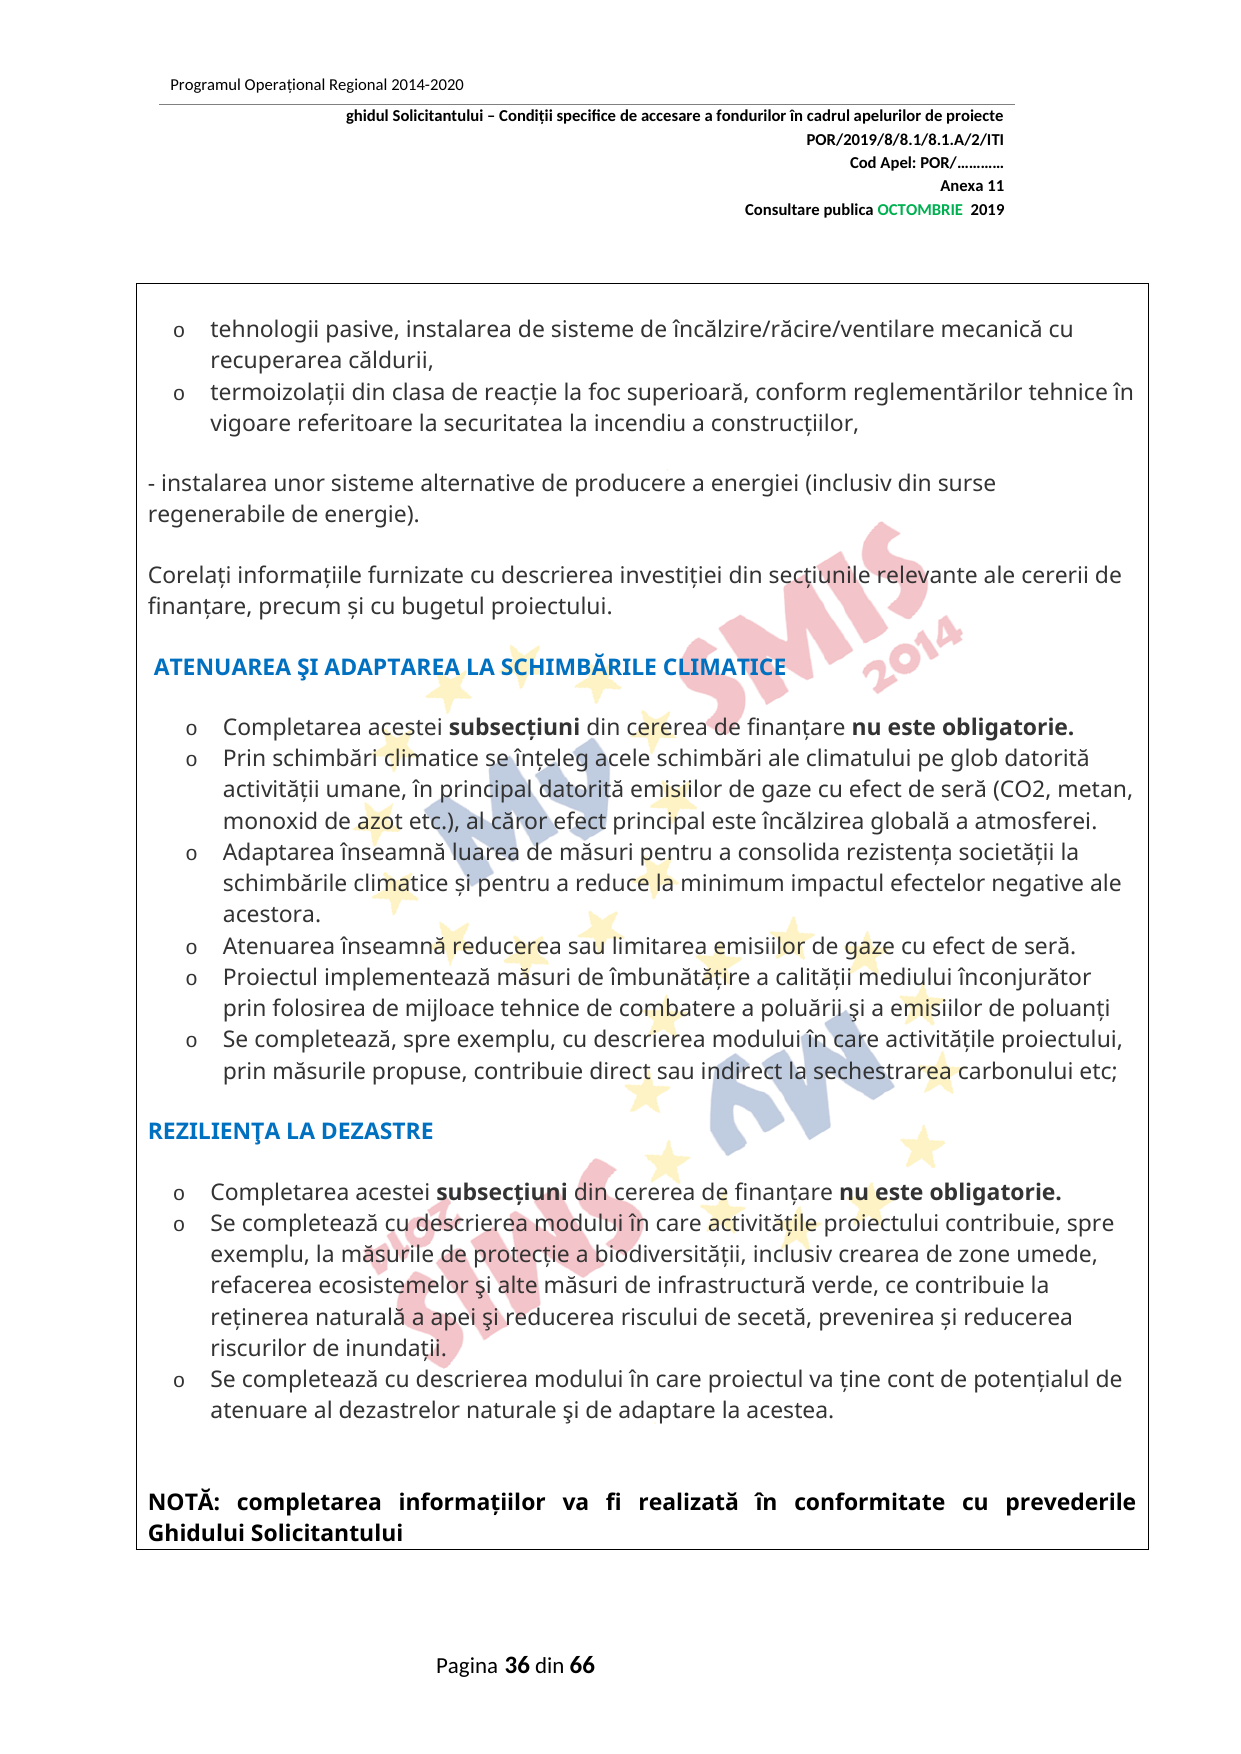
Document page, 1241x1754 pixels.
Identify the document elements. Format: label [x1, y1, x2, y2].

table_header [137, 284, 1148, 1548]
picture [155, 325, 1159, 1564]
